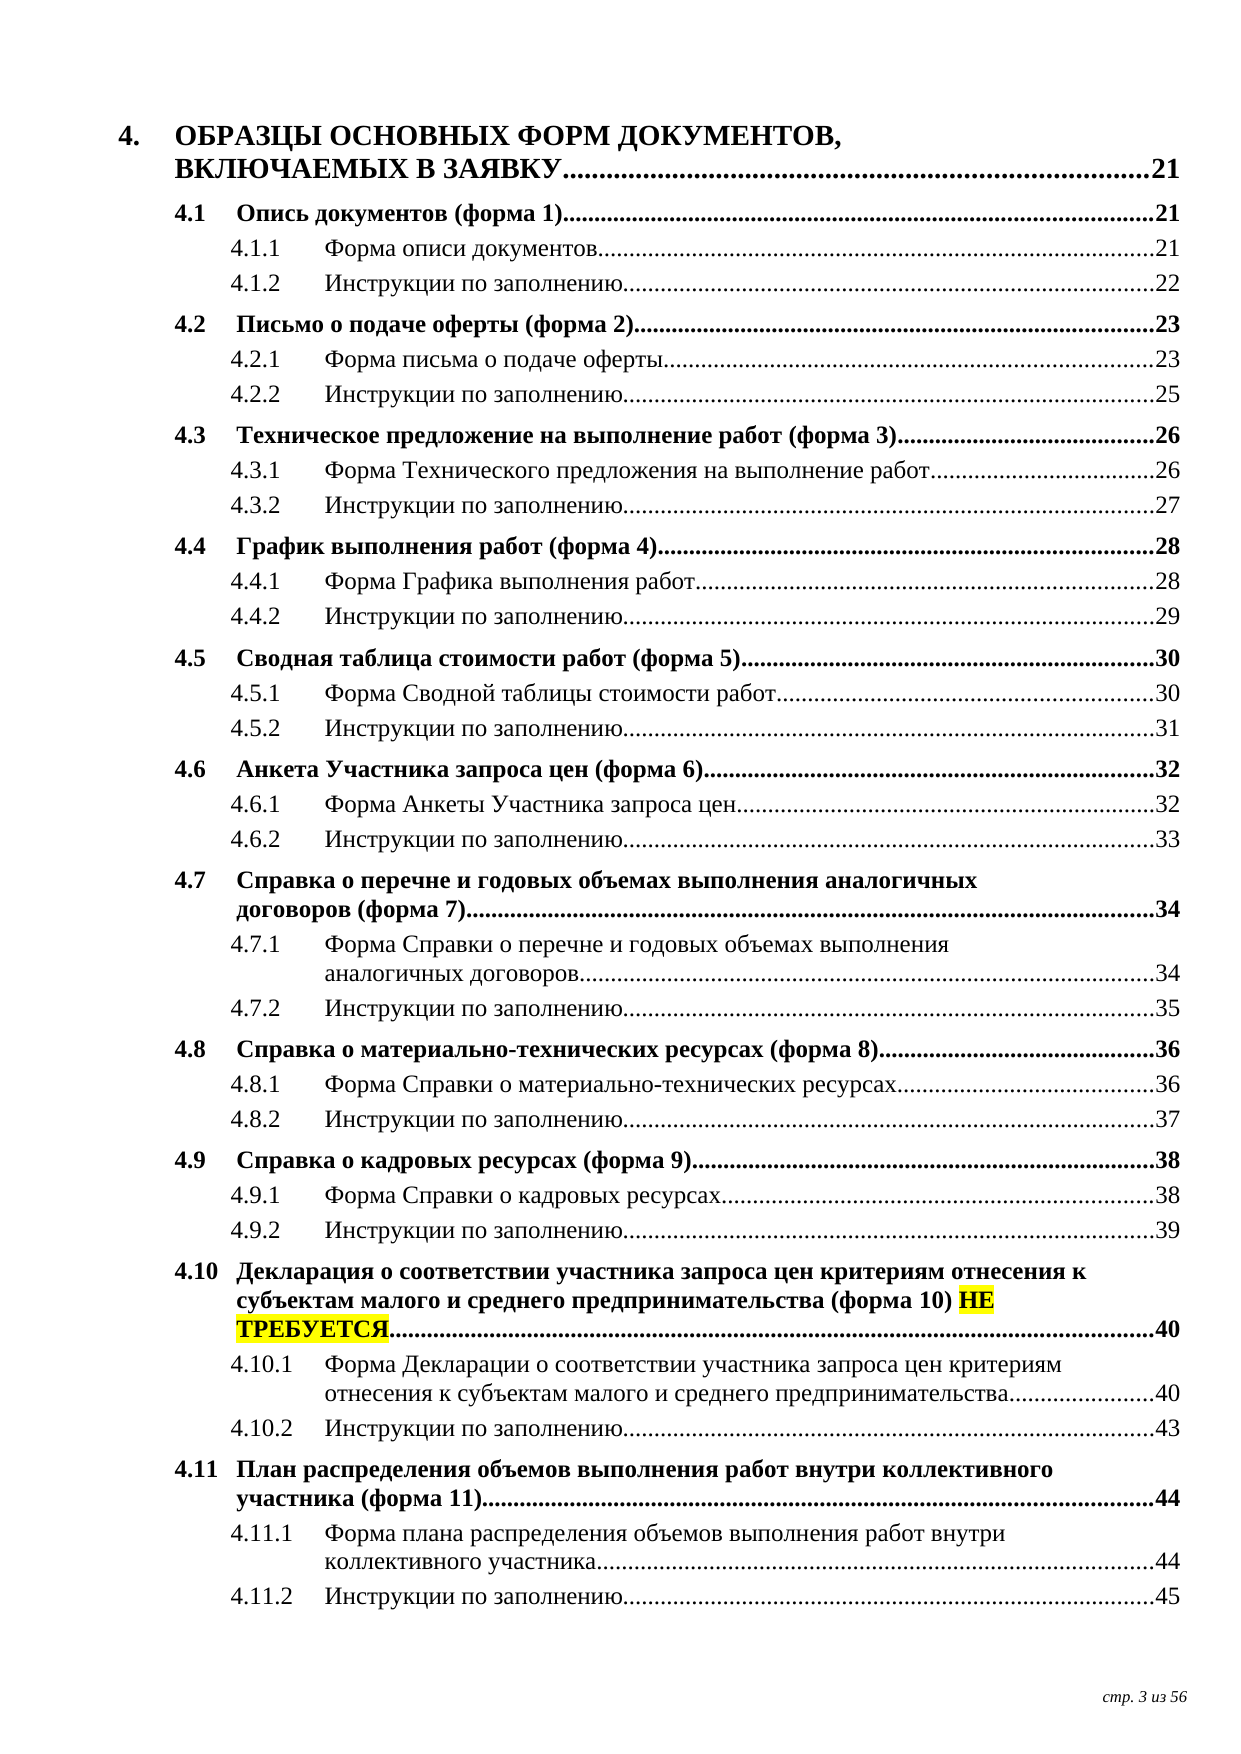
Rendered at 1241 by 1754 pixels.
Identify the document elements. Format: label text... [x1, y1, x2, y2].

text 4.11.2 Инструкции по заполнению 45 [230, 1581, 1063, 1610]
text 4.5.1 Форма Сводной таблицы стоимости работ 30 [230, 678, 1063, 706]
text 4. Образцы основных форм документов, включаемых в заявку 21 [118, 118, 1063, 185]
text 4.5.2 Инструкции по заполнению 31 [230, 713, 1063, 741]
text 4.9 Справка о кадровых ресурсах (форма 9) 38 [174, 1145, 1093, 1174]
text 4.4.1 Форма Графика выполнения работ 28 [230, 566, 1063, 595]
text 4.10.2 Инструкции по заполнению 43 [230, 1413, 1063, 1441]
text 4.7.1 Форма Справки о перечне и годовых объемах выполнения аналогичных договоров 34 [230, 929, 1063, 986]
text 4.5 Сводная таблица стоимости работ (форма 5) 30 [174, 643, 1093, 671]
text 4.3.2 Инструкции по заполнению 27 [230, 490, 1063, 519]
text 4.2 Письмо о подаче оферты (форма 2) 23 [174, 309, 1093, 338]
text 4.8 Справка о материально-технических ресурсах (форма 8) 36 [174, 1034, 1093, 1063]
text 4.6.2 Инструкции по заполнению 33 [230, 824, 1063, 853]
text 4.8.1 Форма Справки о материально-технических ресурсах 36 [230, 1069, 1063, 1098]
text 4.4 График выполнения работ (форма 4) 28 [174, 531, 1093, 560]
text 4.9.1 Форма Справки о кадровых ресурсах 38 [230, 1180, 1063, 1209]
text 4.11 План распределения объемов выполнения работ внутри коллективного участника (форма 11) 44 [174, 1454, 1093, 1511]
text 4.7 Справка о перечне и годовых объемах выполнения аналогичных договоров (форма 7) 34 [174, 865, 1093, 923]
text 4.2.1 Форма письма о подаче оферты 23 [230, 344, 1063, 373]
text 4.10.1 Форма Декларации о соответствии участника запроса цен критериям отнесения к субъектам малого и среднего предпринимательства 40 [230, 1349, 1063, 1406]
text 4.4.2 Инструкции по заполнению 29 [230, 601, 1063, 630]
text 4.2.2 Инструкции по заполнению 25 [230, 379, 1063, 408]
text 4.6 Анкета Участника запроса цен (форма 6) 32 [174, 754, 1093, 783]
text 4.3 Техническое предложение на выполнение работ (форма 3) 26 [174, 420, 1093, 449]
text 4.6.1 Форма Анкеты Участника запроса цен 32 [230, 789, 1063, 818]
text 4.7.2 Инструкции по заполнению 35 [230, 993, 1063, 1021]
text 4.1.2 Инструкции по заполнению 22 [230, 268, 1063, 296]
text 4.11.1 Форма плана распределения объемов выполнения работ внутри коллективного участника 44 [230, 1518, 1063, 1575]
text 4.1 Опись документов (форма 1) 21 [174, 198, 1093, 226]
text 4.8.2 Инструкции по заполнению 37 [230, 1104, 1063, 1133]
text 4.1.1 Форма описи документов 21 [230, 233, 1063, 261]
text 4.9.2 Инструкции по заполнению 39 [230, 1215, 1063, 1244]
text 4.10 Декларация о соответствии участника запроса цен критериям отнесения к субъектам малого и среднего предпринимательства (форма 10) НЕ ТРЕБУЕТСЯ 40 [174, 1256, 1093, 1343]
text 4.3.1 Форма Технического предложения на выполнение работ 26 [230, 455, 1063, 484]
